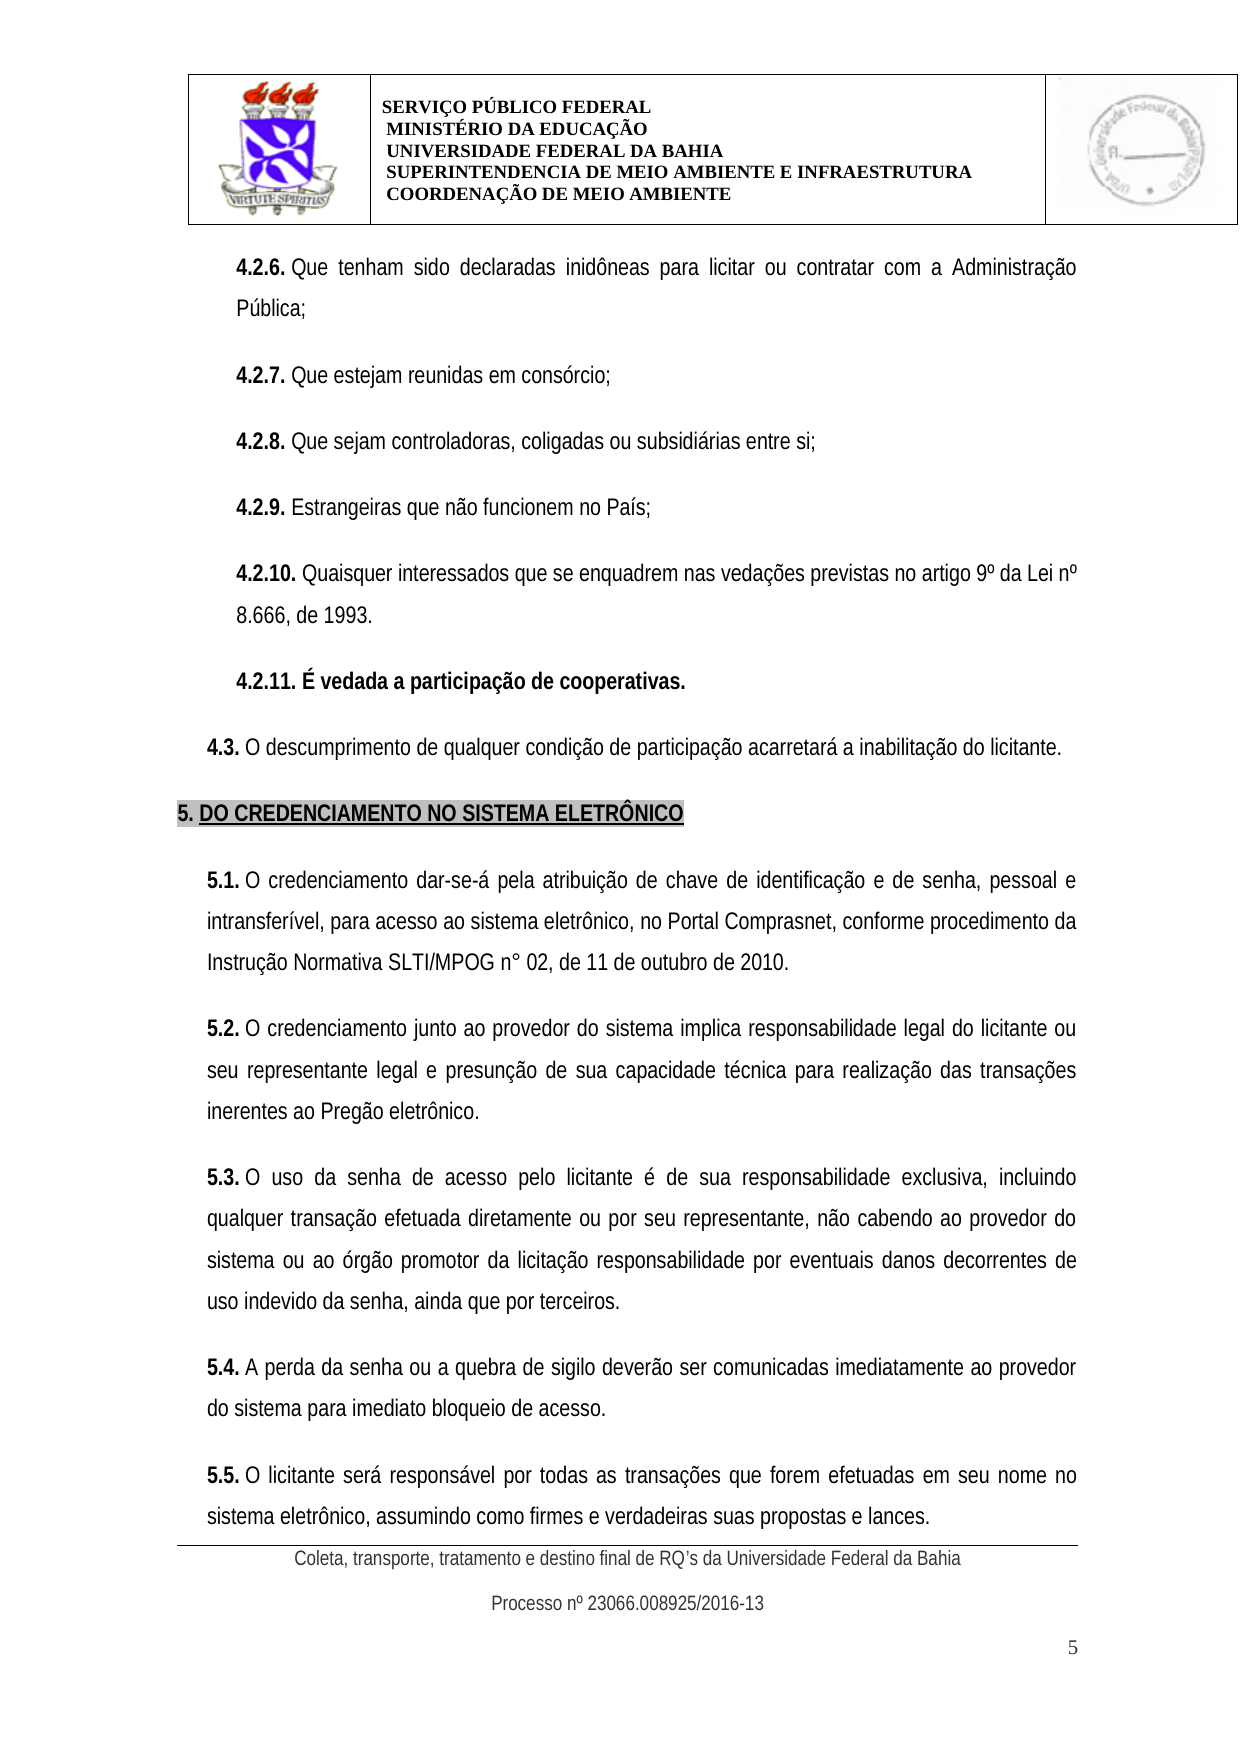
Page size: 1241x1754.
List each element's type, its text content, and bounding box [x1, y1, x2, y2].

list Estrangeiras que não funcionem no País; [236, 493, 1078, 521]
list O licitante será responsável por todas as transações que forem efetuadas em seu nome no sistema eletrônico, assumindo como firmes e verdadeiras suas propostas e lances. [207, 1461, 1078, 1529]
list Quaisquer interessados que se enquadrem nas vedações previstas no artigo 9º da Lei nº 8.666, de 1993. [236, 559, 1078, 628]
list O descumprimento de qualquer condição de participação acarretará a inabilitação do licitante. [207, 733, 1078, 761]
list É vedada a participação de cooperativas. [236, 667, 1078, 694]
list A perda da senha ou a quebra de sigilo deverão ser comunicadas imediatamente ao provedor do sistema para imediato bloqueio de acesso. [207, 1353, 1078, 1422]
list O credenciamento dar-se-á pela atribuição de chave de identificação e de senha, pessoal e intransferível, para acesso ao sistema eletrônico, no Portal Comprasnet, conforme procedimento da Instrução Normativa SLTI/MPOG n° 02, de 11 de outubro de 2010. [207, 866, 1078, 976]
picture [1056, 75, 1223, 224]
list DO CREDENCIAMENTO NO SISTEMA ELETRÔNICO [177, 799, 1078, 827]
list O uso da senha de acesso pelo licitante é de sua responsabilidade exclusiva, incluindo qualquer transação efetuada diretamente ou por seu representante, não cabendo ao provedor do sistema ou ao órgão promotor da licitação responsabilidade por eventuais danos decorrentes de uso indevido da senha, ainda que por terceiros. [207, 1163, 1078, 1314]
picture [217, 79, 339, 219]
list Que sejam controladoras, coligadas ou subsidiárias entre si; [236, 427, 1078, 454]
list Que estejam reunidas em consórcio; [236, 361, 1078, 388]
list Que tenham sido declaradas inidôneas para licitar ou contratar com a Administração Pública; [236, 253, 1078, 322]
list O credenciamento junto ao provedor do sistema implica responsabilidade legal do licitante ou seu representante legal e presunção de sua capacidade técnica para realização das transações inerentes ao Pregão eletrônico. [207, 1014, 1078, 1124]
